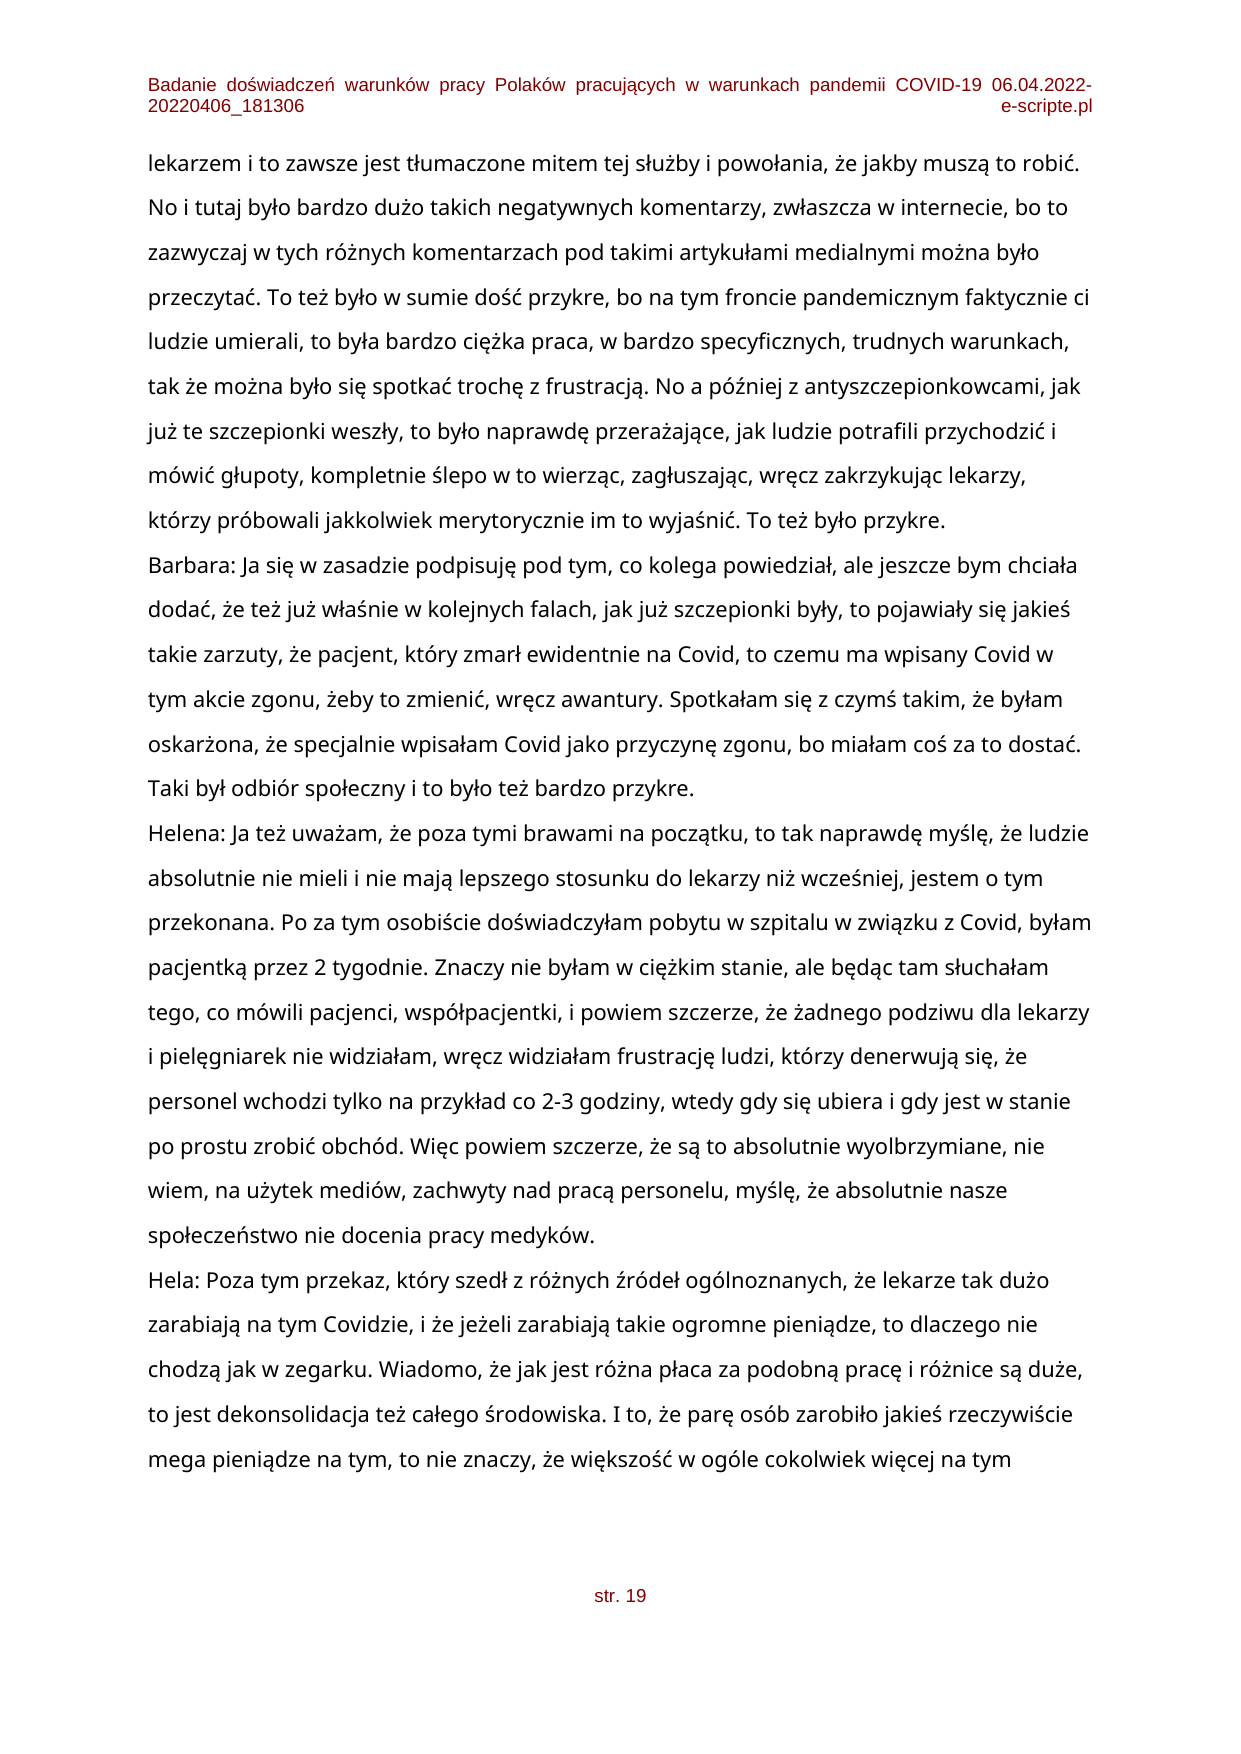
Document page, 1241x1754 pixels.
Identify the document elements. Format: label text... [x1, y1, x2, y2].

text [148, 148, 1093, 535]
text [148, 1265, 1093, 1473]
text Barbara: Ja się w zasadzie podpisuję pod tym, co kolega powiedział, ale jeszcze bym chciała dodać, że też już właśnie w kolejnych falach, jak już szczepionki były, to pojawiały się jakieś takie zarzuty, że pacjent, który zmarł ewidentnie na Covid, to czemu ma wpisany Covid w tym akcie zgonu, żeby to zmienić, wręcz awantury. Spotkałam się z czymś takim, że byłam oskarżona, że specjalnie wpisałam Covid jako przyczynę zgonu, bo miałam coś za to dostać. Taki był odbiór społeczny i to było też bardzo przykre. [148, 550, 1093, 803]
text Helena: Ja też uważam, że poza tymi brawami na początku, to tak naprawdę myślę, że ludzie absolutnie nie mieli i nie mają lepszego stosunku do lekarzy niż wcześniej, jestem o tym przekonana. Po za tym osobiście doświadczyłam pobytu w szpitalu w związku z Covid, byłam pacjentką przez 2 tygodnie. Znaczy nie byłam w ciężkim stanie, ale będąc tam słuchałam tego, co mówili pacjenci, współpacjentki, i powiem szczerze, że żadnego podziwu dla lekarzy i pielęgniarek nie widziałam, wręcz widziałam frustrację ludzi, którzy denerwują się, że personel wchodzi tylko na przykład co 2-3 godziny, wtedy gdy się ubiera i gdy jest w stanie po prostu zrobić obchód. Więc powiem szczerze, że są to absolutnie wyolbrzymiane, nie wiem, na użytek mediów, zachwyty nad pracą personelu, myślę, że absolutnie nasze społeczeństwo nie docenia pracy medyków. [148, 818, 1093, 1250]
